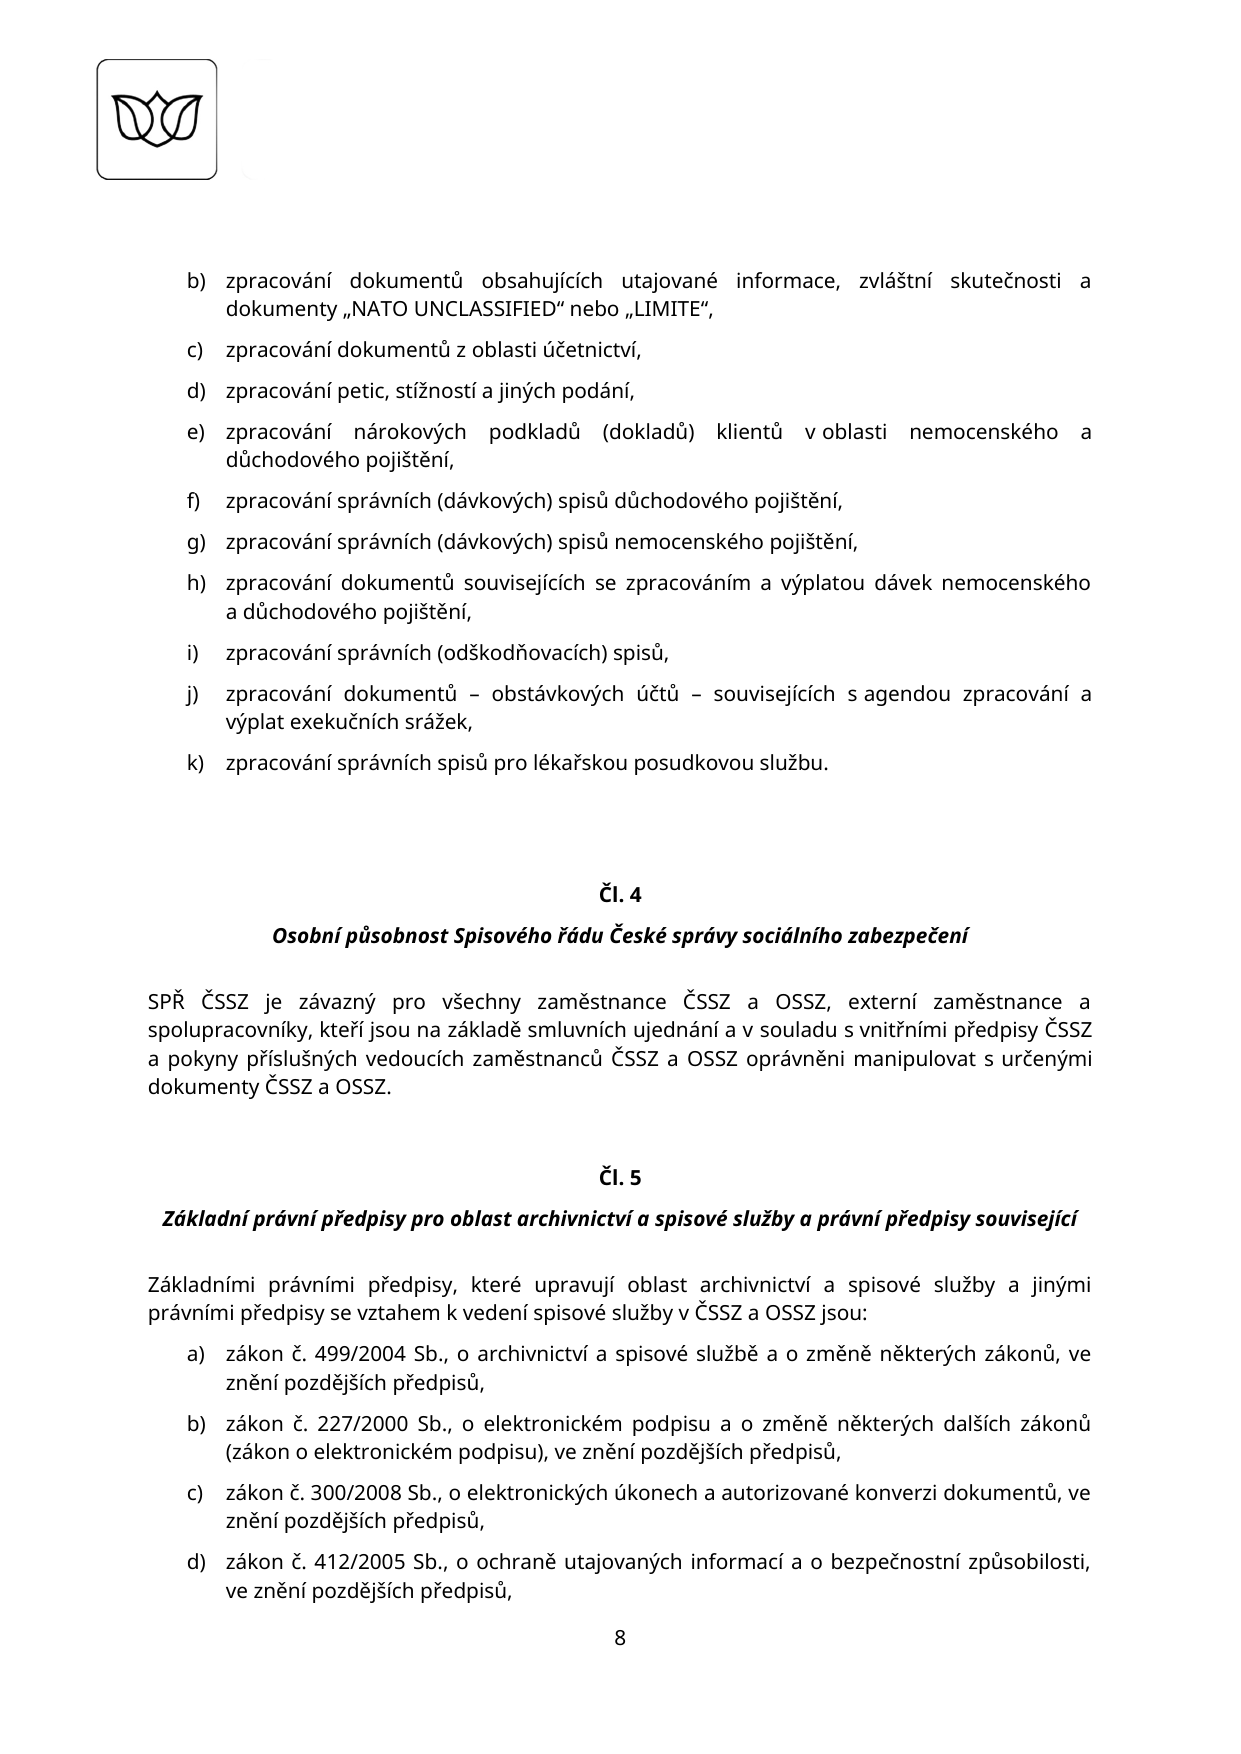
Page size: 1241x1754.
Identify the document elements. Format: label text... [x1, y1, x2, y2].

picture [0, 59, 1241, 180]
list zákon č. 300/2008 Sb., o elektronických úkonech a autorizované konverzi dokumentů, ve znění pozdějších předpisů, [187, 1478, 1092, 1535]
list zpracování správních spisů pro lékařskou posudkovou službu. [187, 748, 1092, 776]
list zpracování dokumentů – obstávkových účtů – souvisejících s agendou zpracování a výplat exekučních srážek, [187, 679, 1092, 736]
text SPŘ ČSSZ je závazný pro všechny zaměstnance ČSSZ a OSSZ, externí zaměstnance a spolupracovníky, kteří jsou na základě smluvních ujednání a v souladu s vnitřními předpisy ČSSZ a pokyny příslušných vedoucích zaměstnanců ČSSZ a OSSZ oprávněni manipulovat s určenými dokumenty ČSSZ a OSSZ. [148, 987, 1092, 1101]
list zákon č. 499/2004 Sb., o archivnictví a spisové službě a o změně některých zákonů, ve znění pozdějších předpisů, [187, 1339, 1092, 1396]
text Základními právními předpisy, které upravují oblast archivnictví a spisové služby a jinými právními předpisy se vztahem k vedení spisové služby v ČSSZ a OSSZ jsou: [148, 1270, 1092, 1327]
list zpracování správních (dávkových) spisů nemocenského pojištění, [187, 527, 1092, 556]
list zpracování dokumentů z oblasti účetnictví, [187, 335, 1092, 364]
list zákon č. 412/2005 Sb., o ochraně utajovaných informací a o bezpečnostní způsobilosti, ve znění pozdějších předpisů, [187, 1547, 1092, 1604]
list zpracování nárokových podkladů (dokladů) klientů v oblasti nemocenského a důchodového pojištění, [187, 417, 1092, 474]
list zpracování petic, stížností a jiných podání, [187, 376, 1092, 404]
list zpracování dokumentů obsahujících utajované informace, zvláštní skutečnosti a dokumenty „NATO UNCLASSIFIED“ nebo „LIMITE“, [187, 266, 1092, 323]
text Osobní působnost Spisového řádu České správy sociálního zabezpečení [148, 921, 1092, 949]
list zákon č. 227/2000 Sb., o elektronickém podpisu a o změně některých dalších zákonů (zákon o elektronickém podpisu), ve znění pozdějších předpisů, [187, 1409, 1092, 1466]
text Základní právní předpisy pro oblast archivnictví a spisové služby a právní předpisy související [148, 1204, 1092, 1232]
list zpracování správních (dávkových) spisů důchodového pojištění, [187, 486, 1092, 515]
list zpracování správních (odškodňovacích) spisů, [187, 638, 1092, 666]
text Čl. 4 [148, 880, 1092, 908]
text Čl. 5 [148, 1163, 1092, 1191]
list zpracování dokumentů souvisejících se zpracováním a výplatou dávek nemocenského a důchodového pojištění, [187, 568, 1092, 625]
